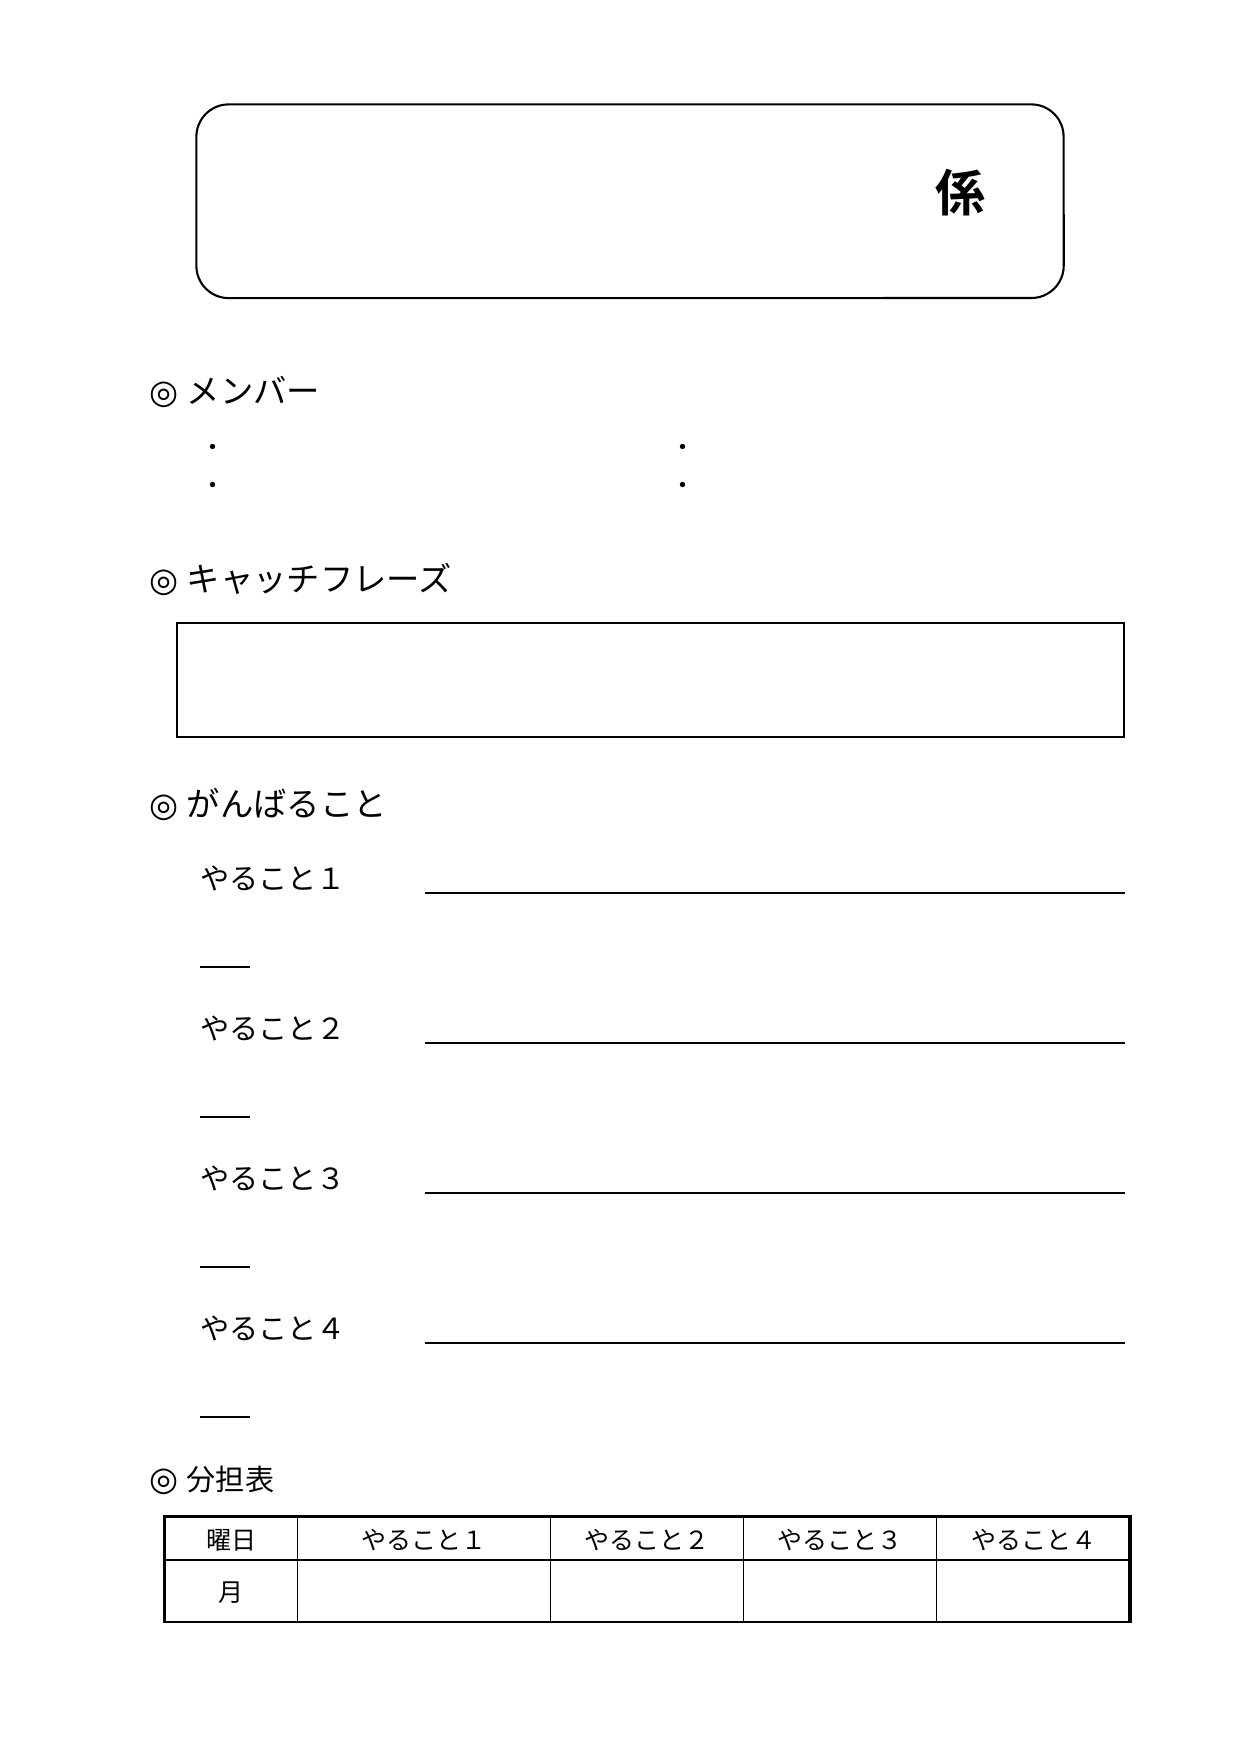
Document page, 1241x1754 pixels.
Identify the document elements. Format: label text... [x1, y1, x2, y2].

table_cell [298, 1561, 550, 1621]
list やること１ [200, 839, 1165, 989]
table_cell [744, 1561, 936, 1621]
list やること２ [200, 989, 1165, 1139]
list キャッチフレーズ [149, 539, 1165, 614]
list メンバー [149, 352, 1165, 427]
list ・ ・ [200, 464, 1165, 502]
list がんばること [149, 764, 1165, 839]
table_header やること４ [937, 1518, 1128, 1559]
table_cell [551, 1561, 743, 1621]
table_cell [937, 1561, 1128, 1621]
table_header やること２ [551, 1518, 743, 1559]
table_cell 月 [166, 1561, 297, 1621]
table_header やること１ [298, 1518, 550, 1559]
table_header 曜日 [166, 1518, 297, 1559]
list ・ ・ [200, 427, 1165, 464]
list やること４ [200, 1289, 1165, 1439]
table_header やること３ [744, 1518, 936, 1559]
list 分担表 [149, 1439, 1165, 1514]
list やること３ [200, 1139, 1165, 1289]
